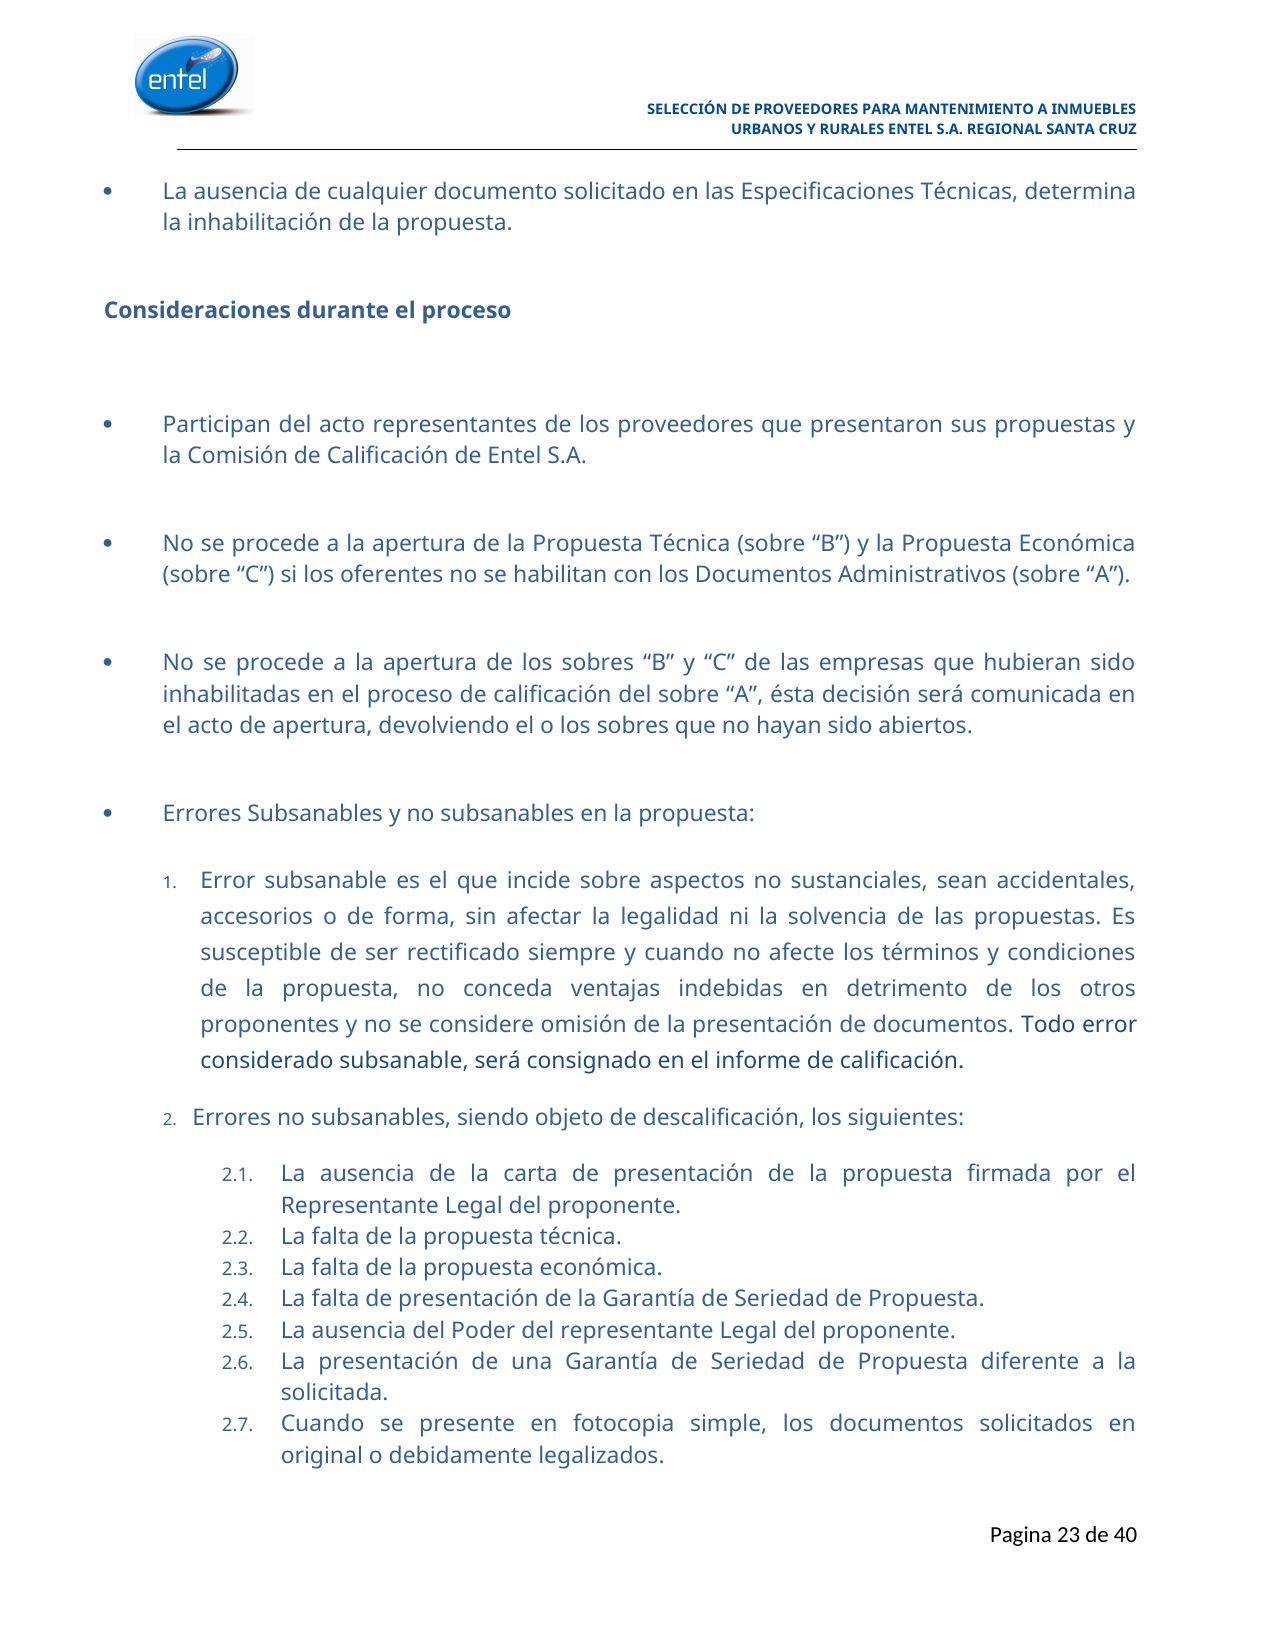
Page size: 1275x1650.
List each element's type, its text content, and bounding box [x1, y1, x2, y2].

list La presentación de una Garantía de Seriedad de Propuesta diferente a la solicitada. [222, 1345, 1137, 1407]
list La ausencia de la carta de presentación de la propuesta firmada por el Representante Legal del proponente. [222, 1157, 1137, 1220]
picture [134, 34, 254, 116]
list La falta de la propuesta económica. [222, 1251, 1137, 1282]
list Errores Subsanables y no subsanables en la propuesta: [103, 797, 1137, 828]
list La ausencia del Poder del representante Legal del proponente. [222, 1313, 1137, 1345]
list No se procede a la apertura de los sobres “B” y “C” de las empresas que hubieran sido inhabilitadas en el proceso de calificación del sobre “A”, ésta decisión será comunicada en el acto de apertura, devolviendo el o los sobres que no hayan sido abiertos. [103, 646, 1137, 740]
list Participan del acto representantes de los proveedores que presentaron sus propuestas y la Comisión de Calificación de Entel S.A. [103, 408, 1137, 470]
list Error subsanable es el que incide sobre aspectos no sustanciales, sean accidentales, accesorios o de forma, sin afectar la legalidad ni la solvencia de las propuestas. Es susceptible de ser rectificado siempre y cuando no afecte los términos y condiciones de la propuesta, no conceda ventajas indebidas en detrimento de los otros proponentes y no se considere omisión de la presentación de documentos. Todo error considerado subsanable, será consignado en el informe de calificación. [163, 864, 1137, 1075]
list La falta de presentación de la Garantía de Seriedad de Propuesta. [222, 1282, 1137, 1313]
list Cuando se presente en fotocopia simple, los documentos solicitados en original o debidamente legalizados. [222, 1407, 1137, 1470]
list La falta de la propuesta técnica. [222, 1220, 1137, 1251]
list Errores no subsanables, siendo objeto de descalificación, los siguientes: [163, 1101, 1137, 1132]
list No se procede a la apertura de la Propuesta Técnica (sobre “B”) y la Propuesta Económica (sobre “C”) si los oferentes no se habilitan con los Documentos Administrativos (sobre “A”). [103, 527, 1137, 589]
list La ausencia de cualquier documento solicitado en las Especificaciones Técnicas, determina la inhabilitación de la propuesta. [103, 175, 1137, 237]
text Consideraciones durante el proceso [103, 294, 1137, 326]
